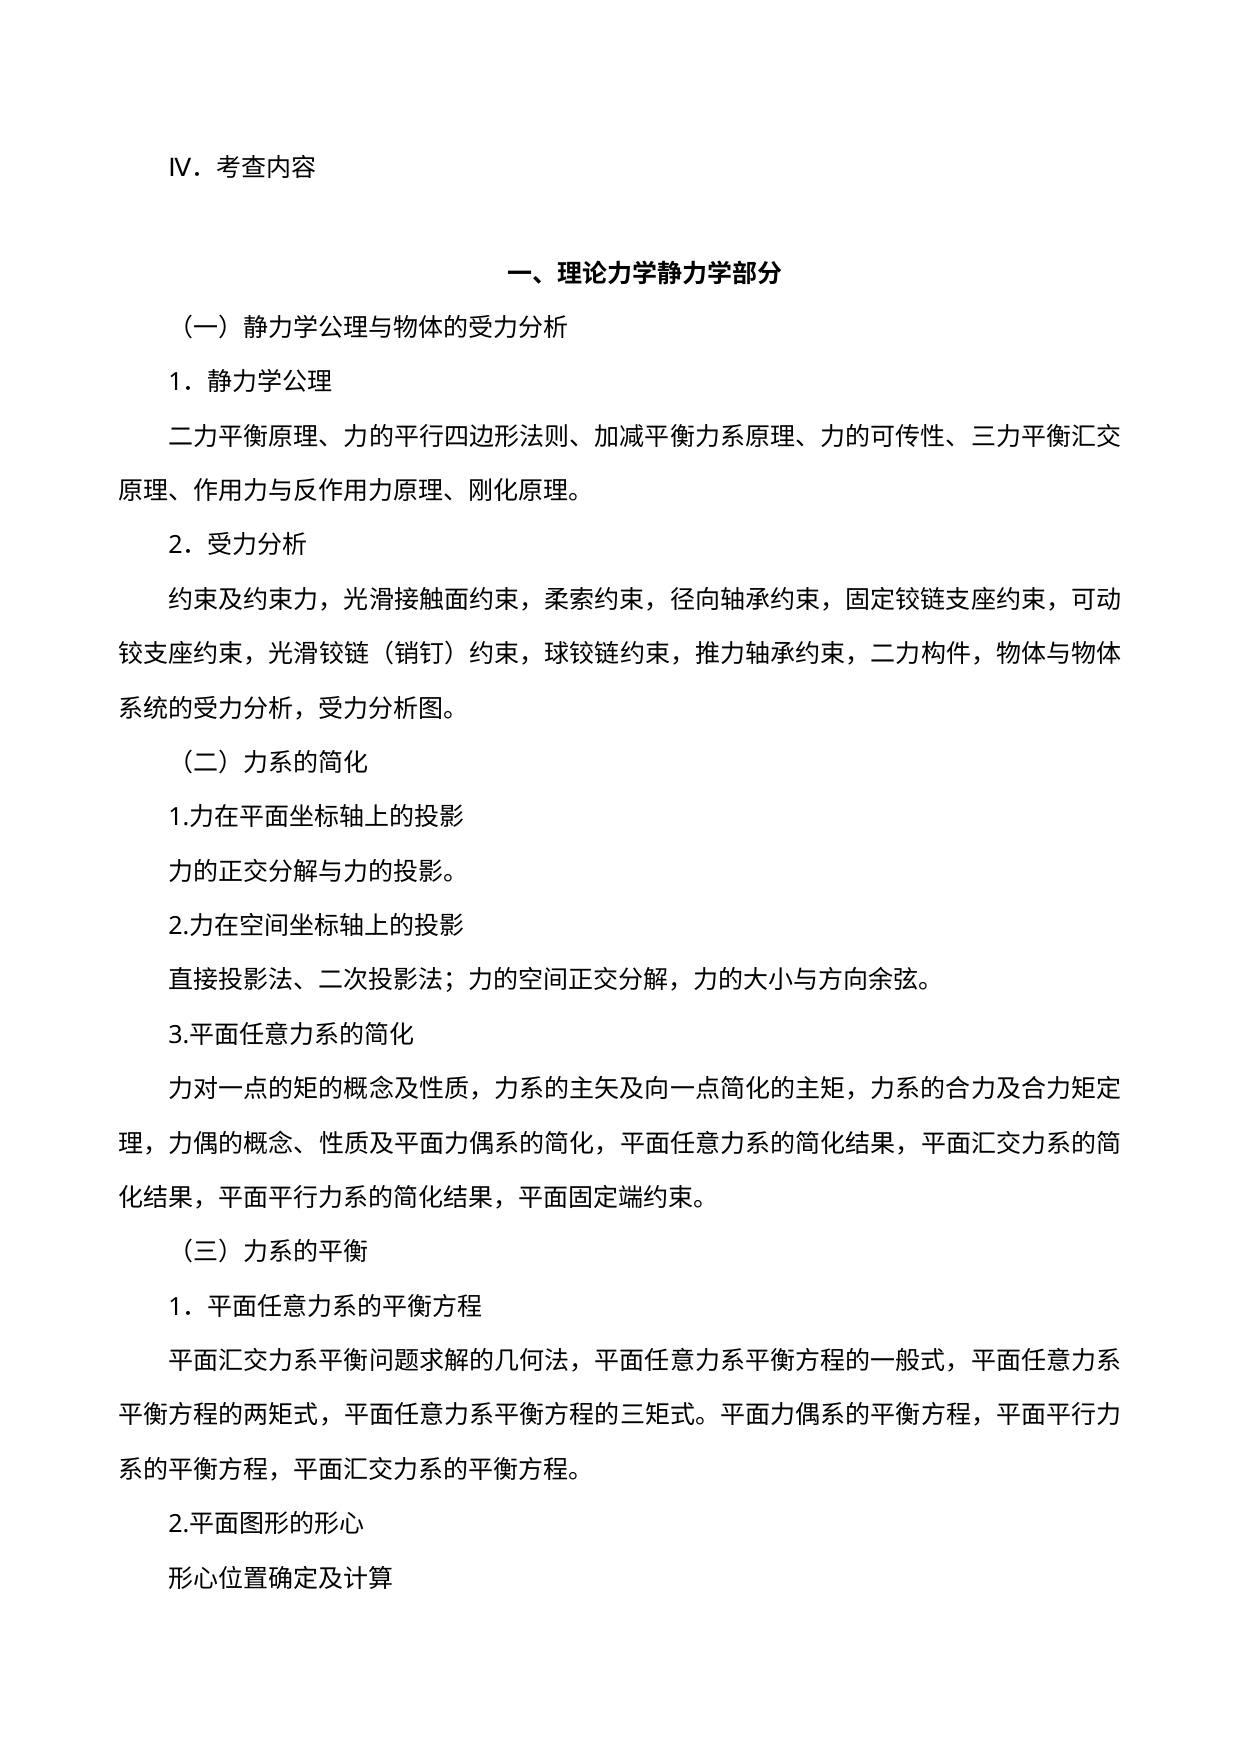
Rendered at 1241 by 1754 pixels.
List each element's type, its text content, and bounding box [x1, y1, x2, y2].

text 约束及约束力，光滑接触面约束，柔索约束，径向轴承约束，固定铰链支座约束，可动铰支座约束，光滑铰链（销钉）约束，球铰链约束，推力轴承约束，二力构件，物体与物体系统的受力分析，受力分析图。 [118, 579, 1122, 724]
text 2.平面图形的形心 [118, 1504, 1122, 1540]
list 力系的平衡 [118, 1232, 1122, 1268]
text 直接投影法、二次投影法；力的空间正交分解，力的大小与方向余弦。 [118, 960, 1122, 996]
text 2.力在空间坐标轴上的投影 [118, 906, 1122, 942]
text 一、理论力学静力学部分 [118, 253, 1122, 289]
text 1．静力学公理 [118, 362, 1122, 398]
text 2．受力分析 [118, 525, 1122, 561]
text 二力平衡原理、力的平行四边形法则、加减平衡力系原理、力的可传性、三力平衡汇交原理、作用力与反作用力原理、刚化原理。 [118, 416, 1122, 507]
text 形心位置确定及计算 [118, 1558, 1122, 1594]
text 力的正交分解与力的投影。 [118, 851, 1122, 887]
text 1．平面任意力系的平衡方程 [118, 1286, 1122, 1322]
text 平面汇交力系平衡问题求解的几何法，平面任意力系平衡方程的一般式，平面任意力系平衡方程的两矩式，平面任意力系平衡方程的三矩式。平面力偶系的平衡方程，平面平行力系的平衡方程，平面汇交力系的平衡方程。 [118, 1341, 1122, 1486]
text Ⅳ．考查内容 [118, 148, 1122, 184]
list 力系的简化 [118, 742, 1122, 779]
text 1.力在平面坐标轴上的投影 [118, 797, 1122, 833]
text 3.平面任意力系的简化 [118, 1014, 1122, 1051]
text 力对一点的矩的概念及性质，力系的主矢及向一点简化的主矩，力系的合力及合力矩定理，力偶的概念、性质及平面力偶系的简化，平面任意力系的简化结果，平面汇交力系的简化结果，平面平行力系的简化结果，平面固定端约束。 [118, 1069, 1122, 1214]
text （一）静力学公理与物体的受力分析 [118, 307, 1122, 344]
